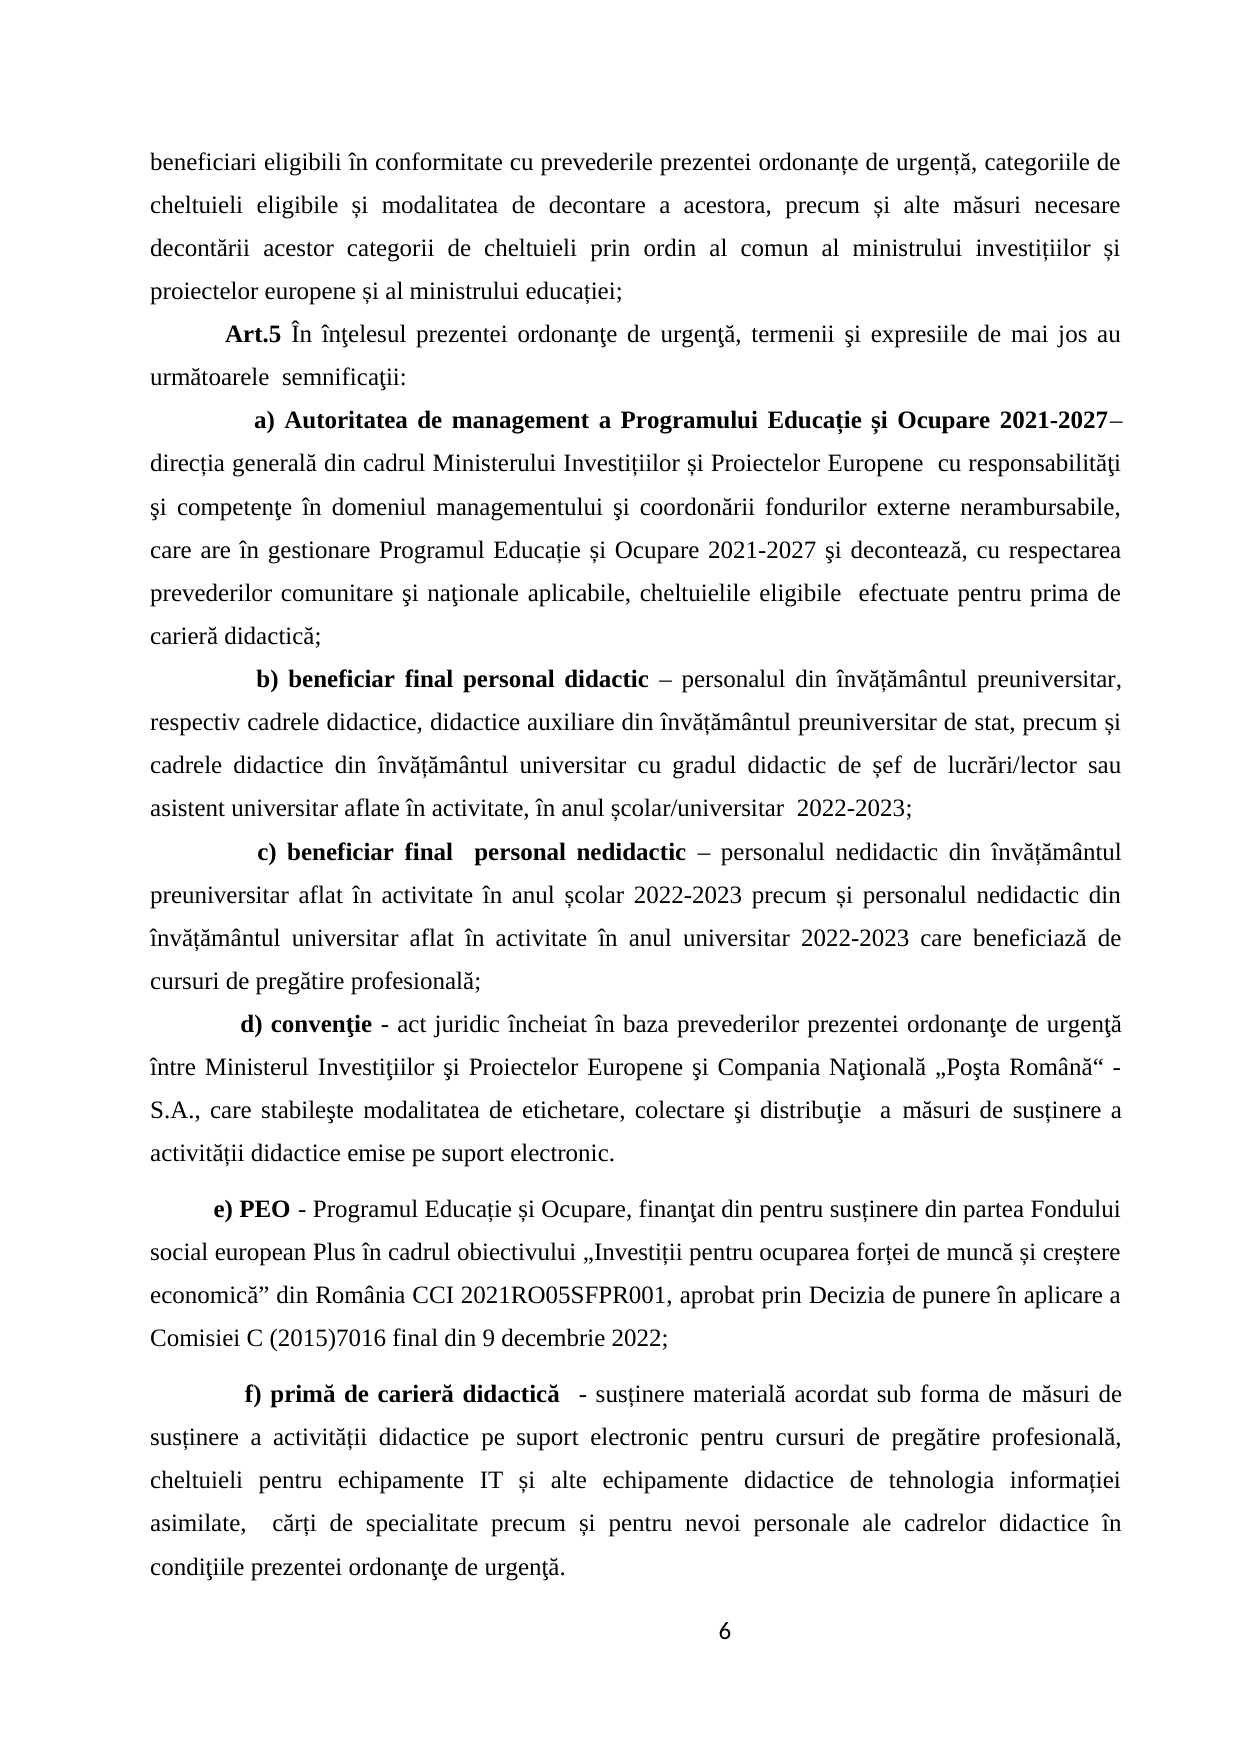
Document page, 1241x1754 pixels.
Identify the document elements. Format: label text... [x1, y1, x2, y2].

text Art.5 În înţelesul prezentei ordonanţe de urgenţă, termenii şi expresiile de mai jos au următoarele semnificaţii: [150, 319, 1122, 391]
list b) beneficiar final personal didactic – personalul din învățământul preuniversitar, respectiv cadrele didactice, didactice auxiliare din învățământul preuniversitar de stat, precum și cadrele didactice din învățământul universitar cu gradul didactic de șef de lucrări/lector sau asistent universitar aflate în activitate, în anul școlar/universitar 2022-2023; [150, 664, 1122, 822]
text e) PEO - Programul Educație și Ocupare, finanţat din pentru susținere din partea Fondului social european Plus în cadrul obiectivului „Investiții pentru ocuparea forței de muncă și creștere economică” din România CCI 2021RO05SFPR001, aprobat prin Decizia de punere în aplicare a Comisiei C (2015)7016 final din 9 decembrie 2022; [150, 1194, 1122, 1352]
text f) primă de carieră didactică - susținere materială acordat sub forma de măsuri de susținere a activității didactice pe suport electronic pentru cursuri de pregătire profesională, cheltuieli pentru echipamente IT și alte echipamente didactice de tehnologia informației asimilate, cărți de specialitate precum și pentru nevoi personale ale cadrelor didactice în condiţiile prezentei ordonanţe de urgenţă. [150, 1379, 1122, 1580]
list a) Autoritatea de management a Programului Educație și Ocupare 2021-2027– direcția generală din cadrul Ministerului Investițiilor și Proiectelor Europene cu responsabilităţi şi competenţe în domeniul managementului şi coordonării fondurilor externe nerambursabile, care are în gestionare Programul Educație și Ocupare 2021-2027 şi decontează, cu respectarea prevederilor comunitare şi naţionale aplicabile, cheltuielile eligibile efectuate pentru prima de carieră didactică; [150, 405, 1122, 650]
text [150, 147, 1122, 305]
list d) convenţie - act juridic încheiat în baza prevederilor prezentei ordonanţe de urgenţă între Ministerul Investiţiilor şi Proiectelor Europene şi Compania Naţională „Poşta Română“ - S.A., care stabileşte modalitatea de etichetare, colectare şi distribuţie a măsuri de susținere a activității didactice emise pe suport electronic. [150, 1009, 1122, 1167]
list c) beneficiar final personal nedidactic – personalul nedidactic din învățământul preuniversitar aflat în activitate în anul școlar 2022-2023 precum și personalul nedidactic din învățământul universitar aflat în activitate în anul universitar 2022-2023 care beneficiază de cursuri de pregătire profesională; [150, 837, 1122, 995]
